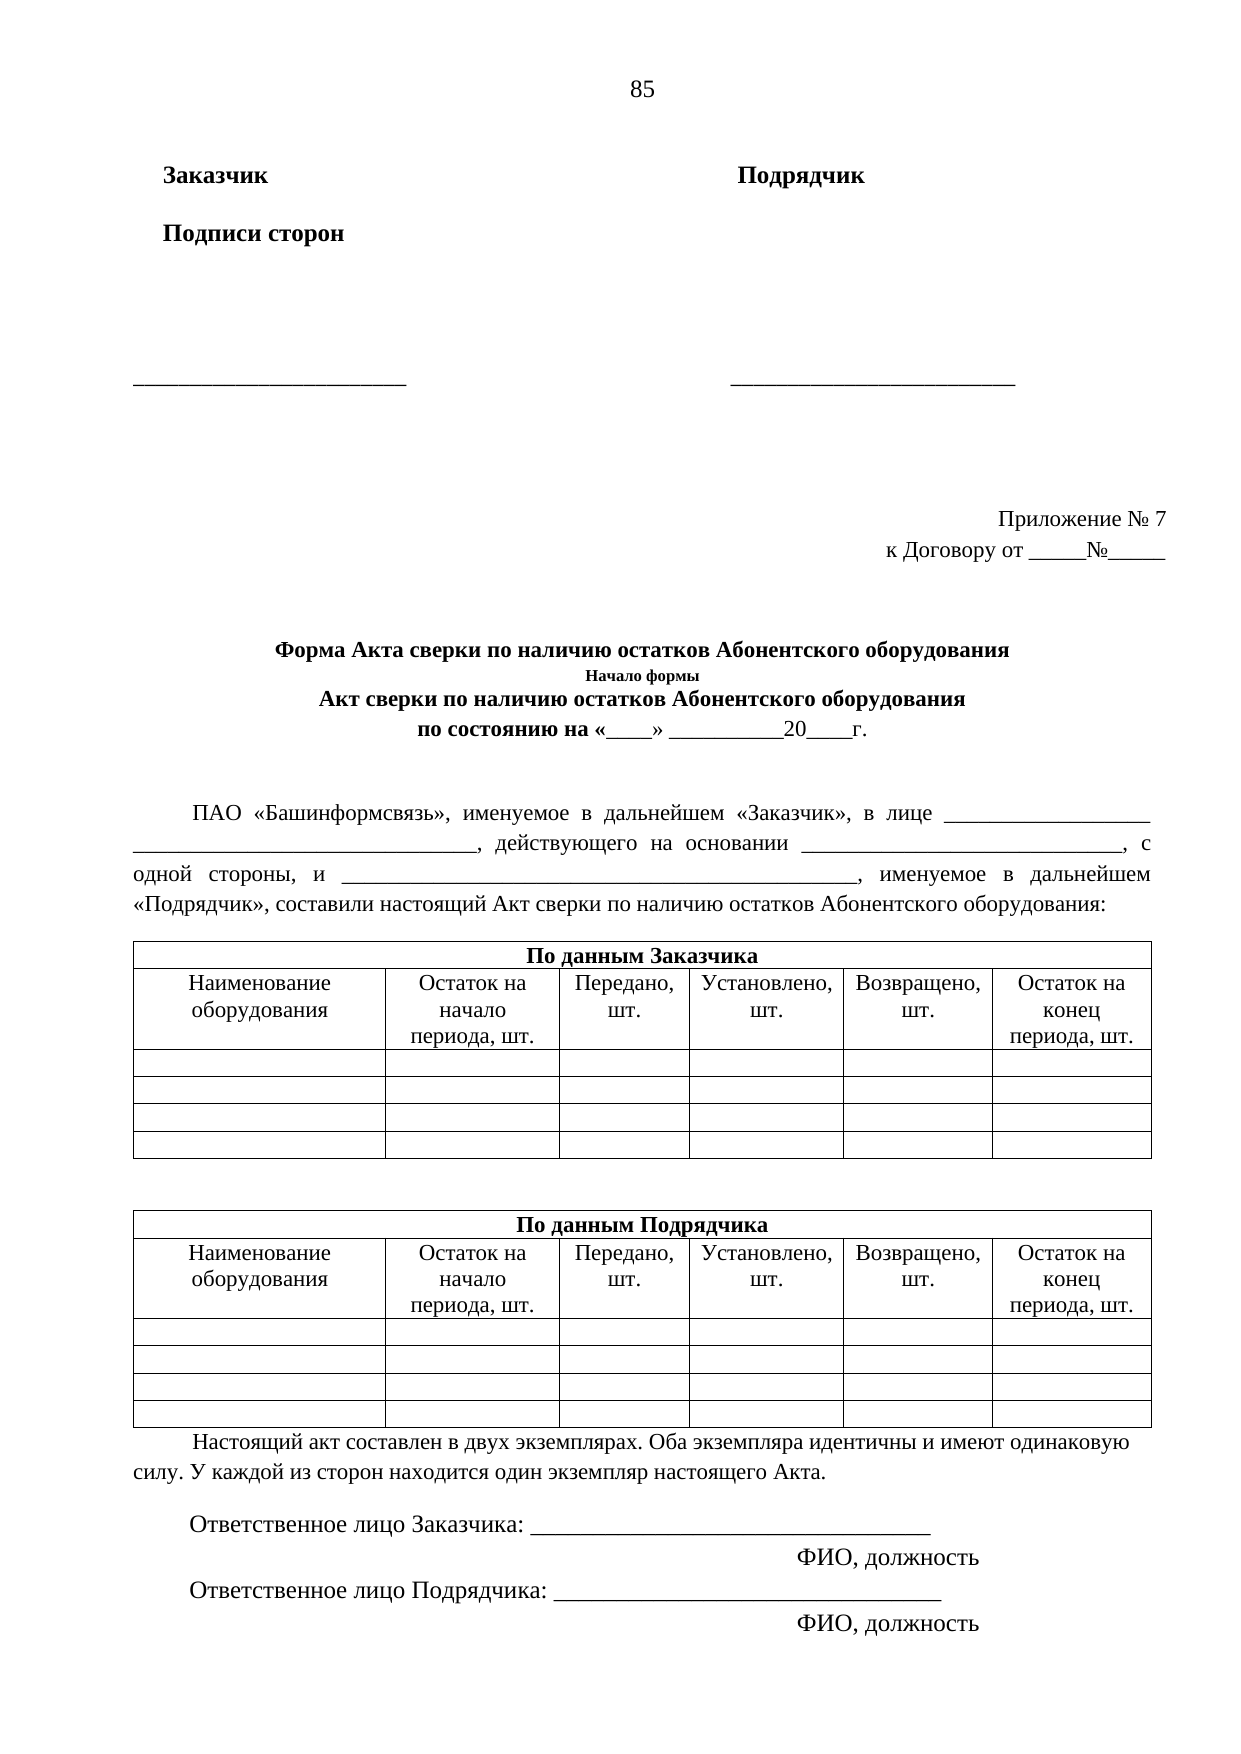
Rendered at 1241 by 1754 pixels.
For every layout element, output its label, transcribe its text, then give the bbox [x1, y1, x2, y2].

table_cell [993, 1401, 1151, 1427]
table_cell [386, 1401, 559, 1427]
text Настоящий акт составлен в двух экземплярах. Оба экземпляра идентичны и имеют одинаковую силу. У каждой из сторон находится один экземпляр настоящего Акта. [133, 1428, 1152, 1485]
text Ответственное лицо Подрядчика: _______________________________ [133, 1576, 1152, 1604]
text Форма Акта сверки по наличию остатков Абонентского оборудования [133, 636, 1152, 662]
table_cell [844, 1050, 992, 1076]
table_cell [993, 1077, 1151, 1103]
table_cell к Договору от _____№_____ [143, 536, 1178, 587]
table_cell [844, 1401, 992, 1427]
table_cell [386, 1104, 559, 1131]
table_cell [993, 1319, 1151, 1345]
table_cell [560, 1319, 689, 1345]
table_cell [560, 1401, 689, 1427]
table_cell [560, 1077, 689, 1103]
table_header Приложение № 7 [143, 415, 1178, 536]
table_cell [560, 1050, 689, 1076]
table_cell [844, 1319, 992, 1345]
table_cell Остаток на конец периода, шт. [993, 1239, 1151, 1318]
table_cell [844, 1374, 992, 1400]
text Ответственное лицо Заказчика: ________________________________ [133, 1509, 1152, 1538]
table_cell [134, 1346, 385, 1372]
table_header [678, 160, 1213, 246]
table_header По данным Подрядчика [134, 1211, 1151, 1237]
text ПАО «Башинформсвязь», именуемое в дальнейшем «Заказчик», в лице __________________ ______________________________, действующего на основании ____________________________, с одной стороны, и _____________________________________________, именуемое в дальнейшем «Подрядчик», составили настоящий Акт сверки по наличию остатков Абонентского оборудования: [133, 799, 1152, 916]
table_cell Возвращено, шт. [844, 969, 992, 1048]
text ФИО, должность [133, 1608, 1152, 1637]
table_cell [690, 1374, 843, 1400]
table_cell [386, 1346, 559, 1372]
table_cell [690, 1401, 843, 1427]
table_cell [134, 1050, 385, 1076]
table_cell [690, 1050, 843, 1076]
table_cell Установлено, шт. [690, 1239, 843, 1318]
table_cell Остаток на конец периода, шт. [993, 969, 1151, 1048]
table_cell [560, 1132, 689, 1158]
table_cell [993, 1346, 1151, 1372]
table_cell [844, 1104, 992, 1131]
table_cell Передано, шт. [560, 1239, 689, 1318]
table_cell Возвращено, шт. [844, 1239, 992, 1318]
table_cell Остаток на начало периода, шт. [386, 1239, 559, 1318]
table_cell [844, 1346, 992, 1372]
table_cell [844, 1077, 992, 1103]
text по состоянию на «____» __________20____г. [133, 715, 1152, 742]
table_cell Установлено, шт. [690, 969, 843, 1048]
text Акт сверки по наличию остатков Абонентского оборудования [133, 685, 1152, 711]
table_cell Передано, шт. [560, 969, 689, 1048]
table_cell [134, 1401, 385, 1427]
table_header По данным Заказчика [134, 942, 1151, 968]
table_cell [993, 1132, 1151, 1158]
table_cell [993, 1374, 1151, 1400]
text ФИО, должность [133, 1542, 1152, 1571]
table_cell [560, 1374, 689, 1400]
table_cell [844, 1132, 992, 1158]
table_cell Наименование оборудования [134, 969, 385, 1048]
table_cell [993, 1050, 1151, 1076]
table_cell [134, 1077, 385, 1103]
table_cell [386, 1077, 559, 1103]
table_cell [560, 1346, 689, 1372]
table_cell [134, 1132, 385, 1158]
table_cell [690, 1132, 843, 1158]
table_cell [690, 1077, 843, 1103]
table_cell Наименование оборудования [134, 1239, 385, 1318]
text Начало формы [133, 666, 1152, 685]
table_cell [134, 1374, 385, 1400]
table_cell [690, 1346, 843, 1372]
table_cell [386, 1050, 559, 1076]
table_cell [134, 1319, 385, 1345]
table_cell [134, 1104, 385, 1131]
table_cell [560, 1104, 689, 1131]
table_cell [690, 1104, 843, 1131]
table_cell Остаток на начало периода, шт. [386, 969, 559, 1048]
table_cell [993, 1104, 1151, 1131]
table_cell [386, 1132, 559, 1158]
table_cell [690, 1319, 843, 1345]
table_cell [386, 1319, 559, 1345]
table_cell [386, 1374, 559, 1400]
table_header Заказчик Подписи сторон [133, 160, 678, 246]
text ________________________ _________________________ [133, 361, 1152, 389]
